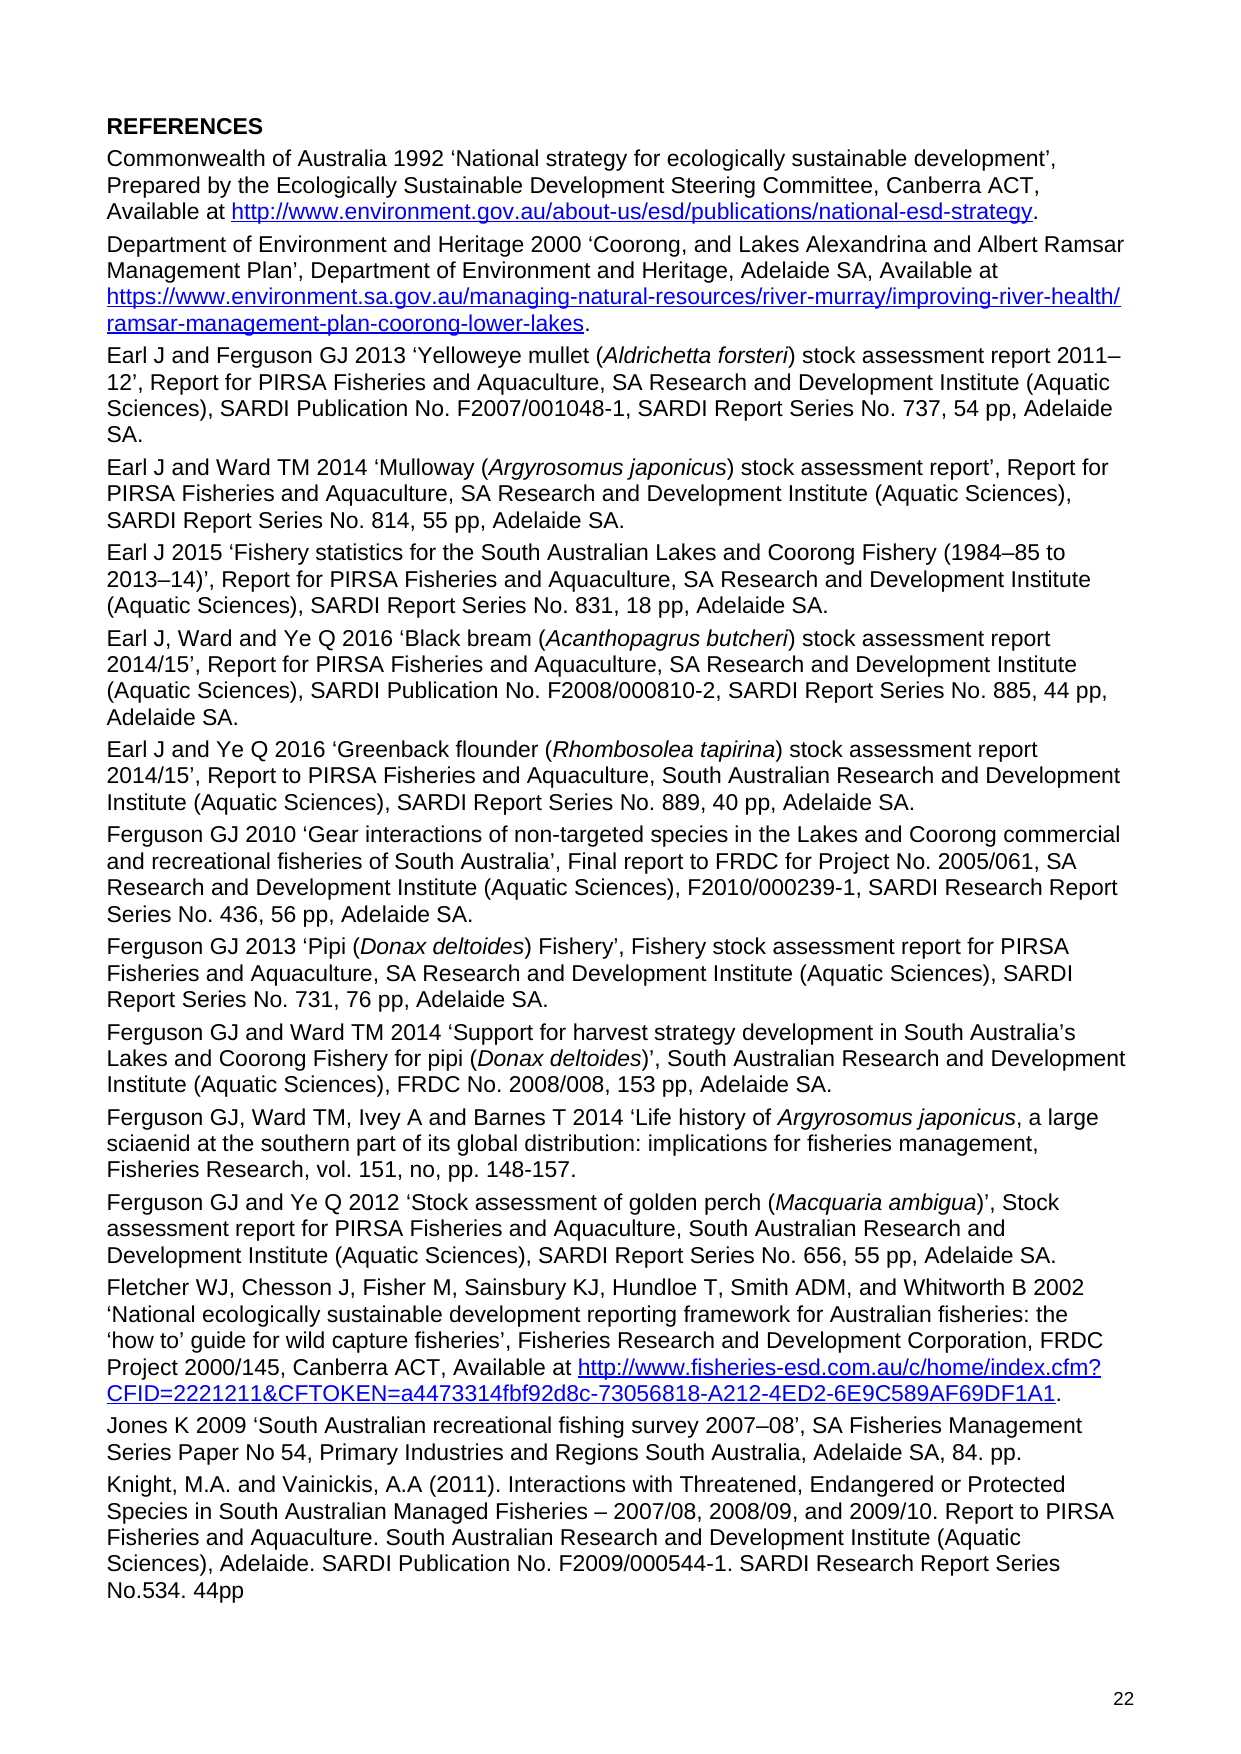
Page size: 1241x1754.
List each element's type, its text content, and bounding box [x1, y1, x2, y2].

text Fletcher WJ, Chesson J, Fisher M, Sainsbury KJ, Hundloe T, Smith ADM, and Whitworth B 2002 ‘National ecologically sustainable development reporting framework for Australian fisheries: the ‘how to’ guide for wild capture fisheries’, Fisheries Research and Development Corporation, FRDC Project 2000/145, Canberra ACT, Available at http://www.fisheries-esd.com.au/c/home/index.cfm?CFID=2221211&CFTOKEN=a4473314fbf92d8c-73056818-A212-4ED2-6E9C589AF69DF1A1. [106, 1274, 1134, 1406]
text Earl J, Ward and Ye Q 2016 ‘Black bream (Acanthopagrus butcheri) stock assessment report 2014/15’, Report for PIRSA Fisheries and Aquaculture, SA Research and Development Institute (Aquatic Sciences), SARDI Publication No. F2008/000810-2, SARDI Report Series No. 885, 44 pp, Adelaide SA. [106, 624, 1134, 730]
text Ferguson GJ and Ye Q 2012 ‘Stock assessment of golden perch (Macquaria ambigua)’, Stock assessment report for PIRSA Fisheries and Aquaculture, South Australian Research and Development Institute (Aquatic Sciences), SARDI Report Series No. 656, 55 pp, Adelaide SA. [106, 1189, 1134, 1268]
text Ferguson GJ 2010 ‘Gear interactions of non-targeted species in the Lakes and Coorong commercial and recreational fisheries of South Australia’, Final report to FRDC for Project No. 2005/061, SA Research and Development Institute (Aquatic Sciences), F2010/000239-1, SARDI Research Report Series No. 436, 56 pp, Adelaide SA. [106, 821, 1134, 927]
text Ferguson GJ 2013 ‘Pipi (Donax deltoides) Fishery’, Fishery stock assessment report for PIRSA Fisheries and Aquaculture, SA Research and Development Institute (Aquatic Sciences), SARDI Report Series No. 731, 76 pp, Adelaide SA. [106, 933, 1134, 1012]
text Commonwealth of Australia 1992 ‘National strategy for ecologically sustainable development’, Prepared by the Ecologically Sustainable Development Steering Committee, Canberra ACT, Available at http://www.environment.gov.au/about-us/esd/publications/national-esd-strategy. [106, 145, 1134, 224]
text Ferguson GJ and Ward TM 2014 ‘Support for harvest strategy development in South Australia’s Lakes and Coorong Fishery for pipi (Donax deltoides)’, South Australian Research and Development Institute (Aquatic Sciences), FRDC No. 2008/008, 153 pp, Adelaide SA. [106, 1018, 1134, 1097]
text Department of Environment and Heritage 2000 ‘Coorong, and Lakes Alexandrina and Albert Ramsar Management Plan’, Department of Environment and Heritage, Adelaide SA, Available at https://www.environment.sa.gov.au/managing-natural-resources/river-murray/improving-river-health/ramsar-management-plan-coorong-lower-lakes. [106, 231, 1134, 336]
text Knight, M.A. and Vainickis, A.A (2011). Interactions with Threatened, Endangered or Protected Species in South Australian Managed Fisheries – 2007/08, 2008/09, and 2009/10. Report to PIRSA Fisheries and Aquaculture. South Australian Research and Development Institute (Aquatic Sciences), Adelaide. SARDI Publication No. F2009/000544-1. SARDI Research Report Series No.534. 44pp [106, 1471, 1134, 1603]
text Earl J and Ward TM 2014 ‘Mulloway (Argyrosomus japonicus) stock assessment report’, Report for PIRSA Fisheries and Aquaculture, SA Research and Development Institute (Aquatic Sciences), SARDI Report Series No. 814, 55 pp, Adelaide SA. [106, 454, 1134, 533]
text Earl J and Ferguson GJ 2013 ‘Yelloweye mullet (Aldrichetta forsteri) stock assessment report 2011–12’, Report for PIRSA Fisheries and Aquaculture, SA Research and Development Institute (Aquatic Sciences), SARDI Publication No. F2007/001048-1, SARDI Report Series No. 737, 54 pp, Adelaide SA. [106, 342, 1134, 448]
text Jones K 2009 ‘South Australian recreational fishing survey 2007–08’, SA Fisheries Management Series Paper No 54, Primary Industries and Regions South Australia, Adelaide SA, 84. pp. [106, 1412, 1134, 1465]
text Earl J and Ye Q 2016 ‘Greenback flounder (Rhombosolea tapirina) stock assessment report 2014/15’, Report to PIRSA Fisheries and Aquaculture, South Australian Research and Development Institute (Aquatic Sciences), SARDI Report Series No. 889, 40 pp, Adelaide SA. [106, 736, 1134, 815]
text Ferguson GJ, Ward TM, Ivey A and Barnes T 2014 ‘Life history of Argyrosomus japonicus, a large sciaenid at the southern part of its global distribution: implications for fisheries management, Fisheries Research, vol. 151, no, pp. 148-157. [106, 1104, 1134, 1183]
text Earl J 2015 ‘Fishery statistics for the South Australian Lakes and Coorong Fishery (1984–85 to 2013–14)’, Report for PIRSA Fisheries and Aquaculture, SA Research and Development Institute (Aquatic Sciences), SARDI Report Series No. 831, 18 pp, Adelaide SA. [106, 539, 1134, 618]
subtitle References [106, 113, 1134, 139]
